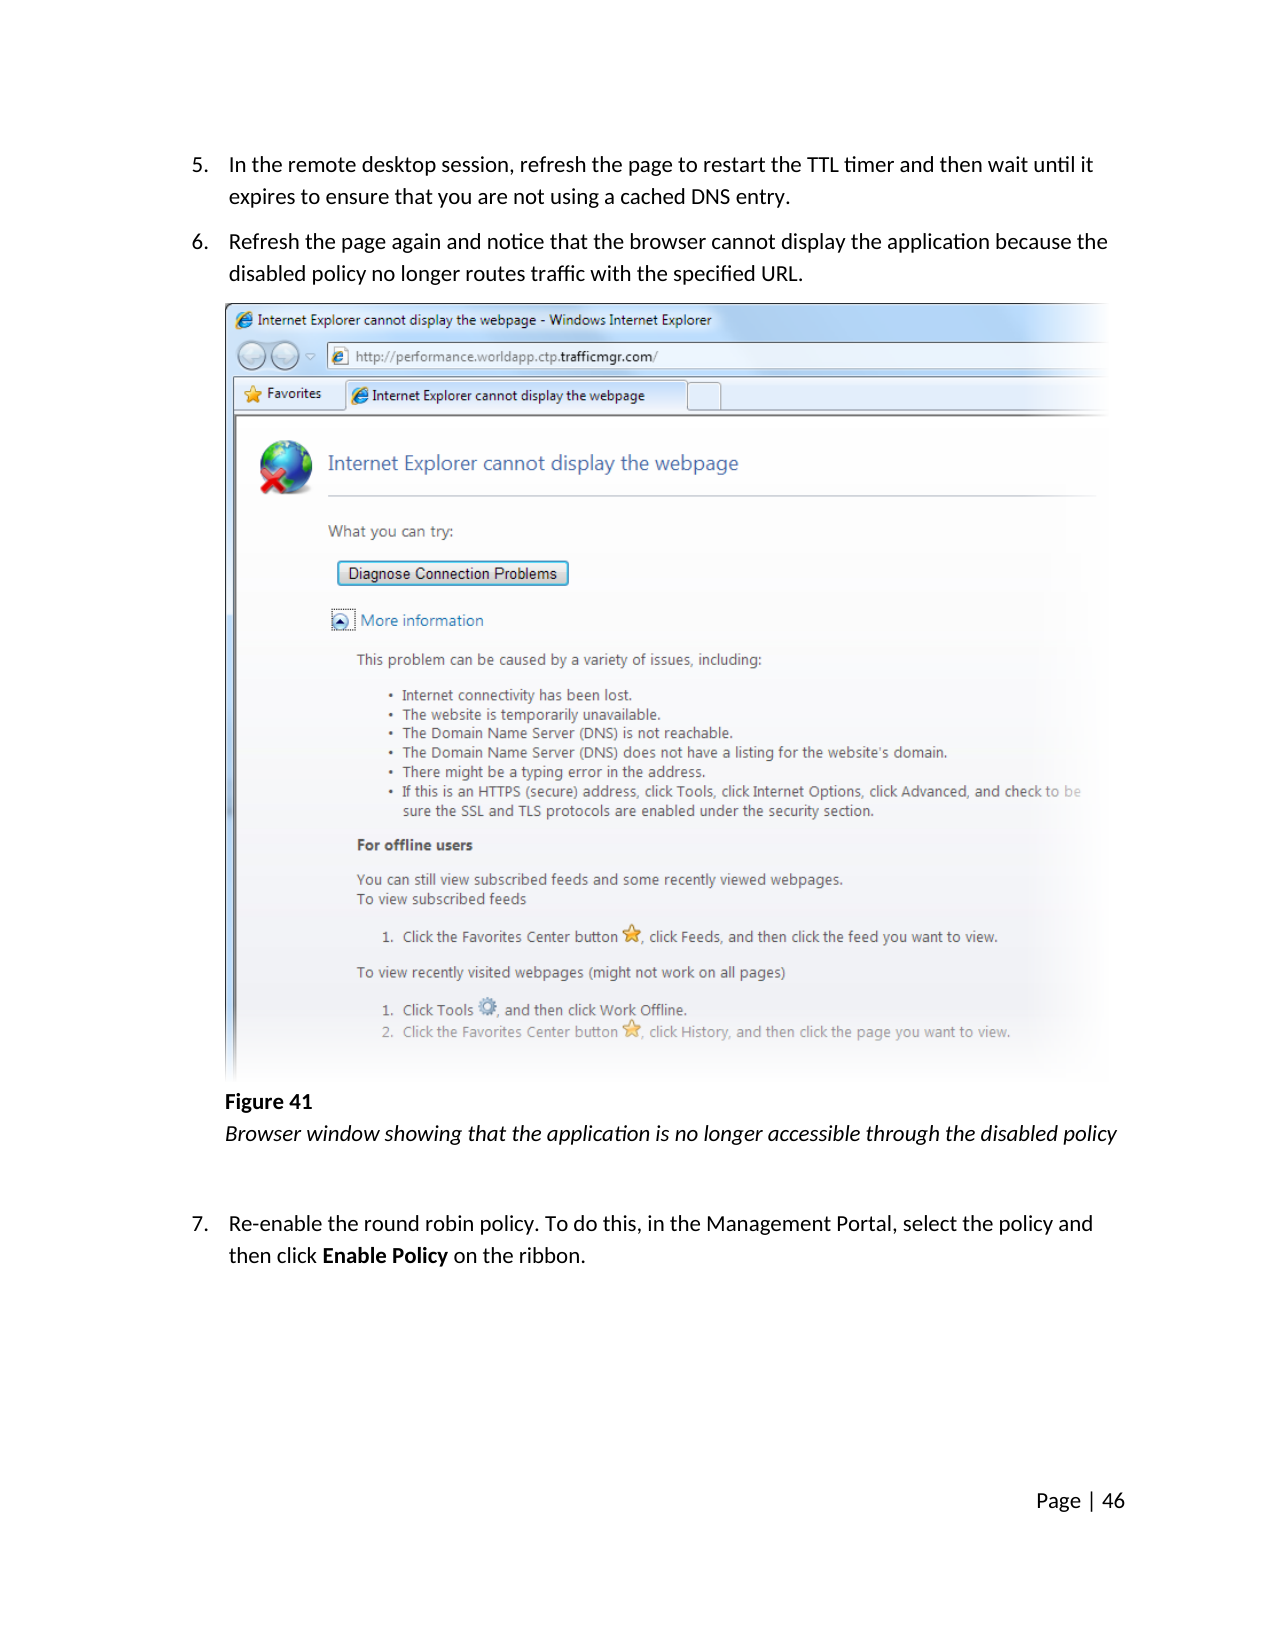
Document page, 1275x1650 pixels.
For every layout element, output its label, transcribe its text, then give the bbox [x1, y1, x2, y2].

text Browser window showing that the application is no longer accessible through the disabled policy [225, 1119, 1125, 1147]
list In the remote desktop session, refresh the page to restart the TTL timer and then wait until it expires to ensure that you are not using a cached DNS entry. [191, 150, 1125, 210]
list Re-enable the round robin policy. To do this, in the Management Portal, select the policy and then click Enable Policy on the ribbon. [191, 1209, 1125, 1269]
picture [225, 303, 1109, 1083]
list Refresh the page again and notice that the browser cannot display the application because the disabled policy no longer routes traffic with the specified URL. [191, 227, 1125, 287]
